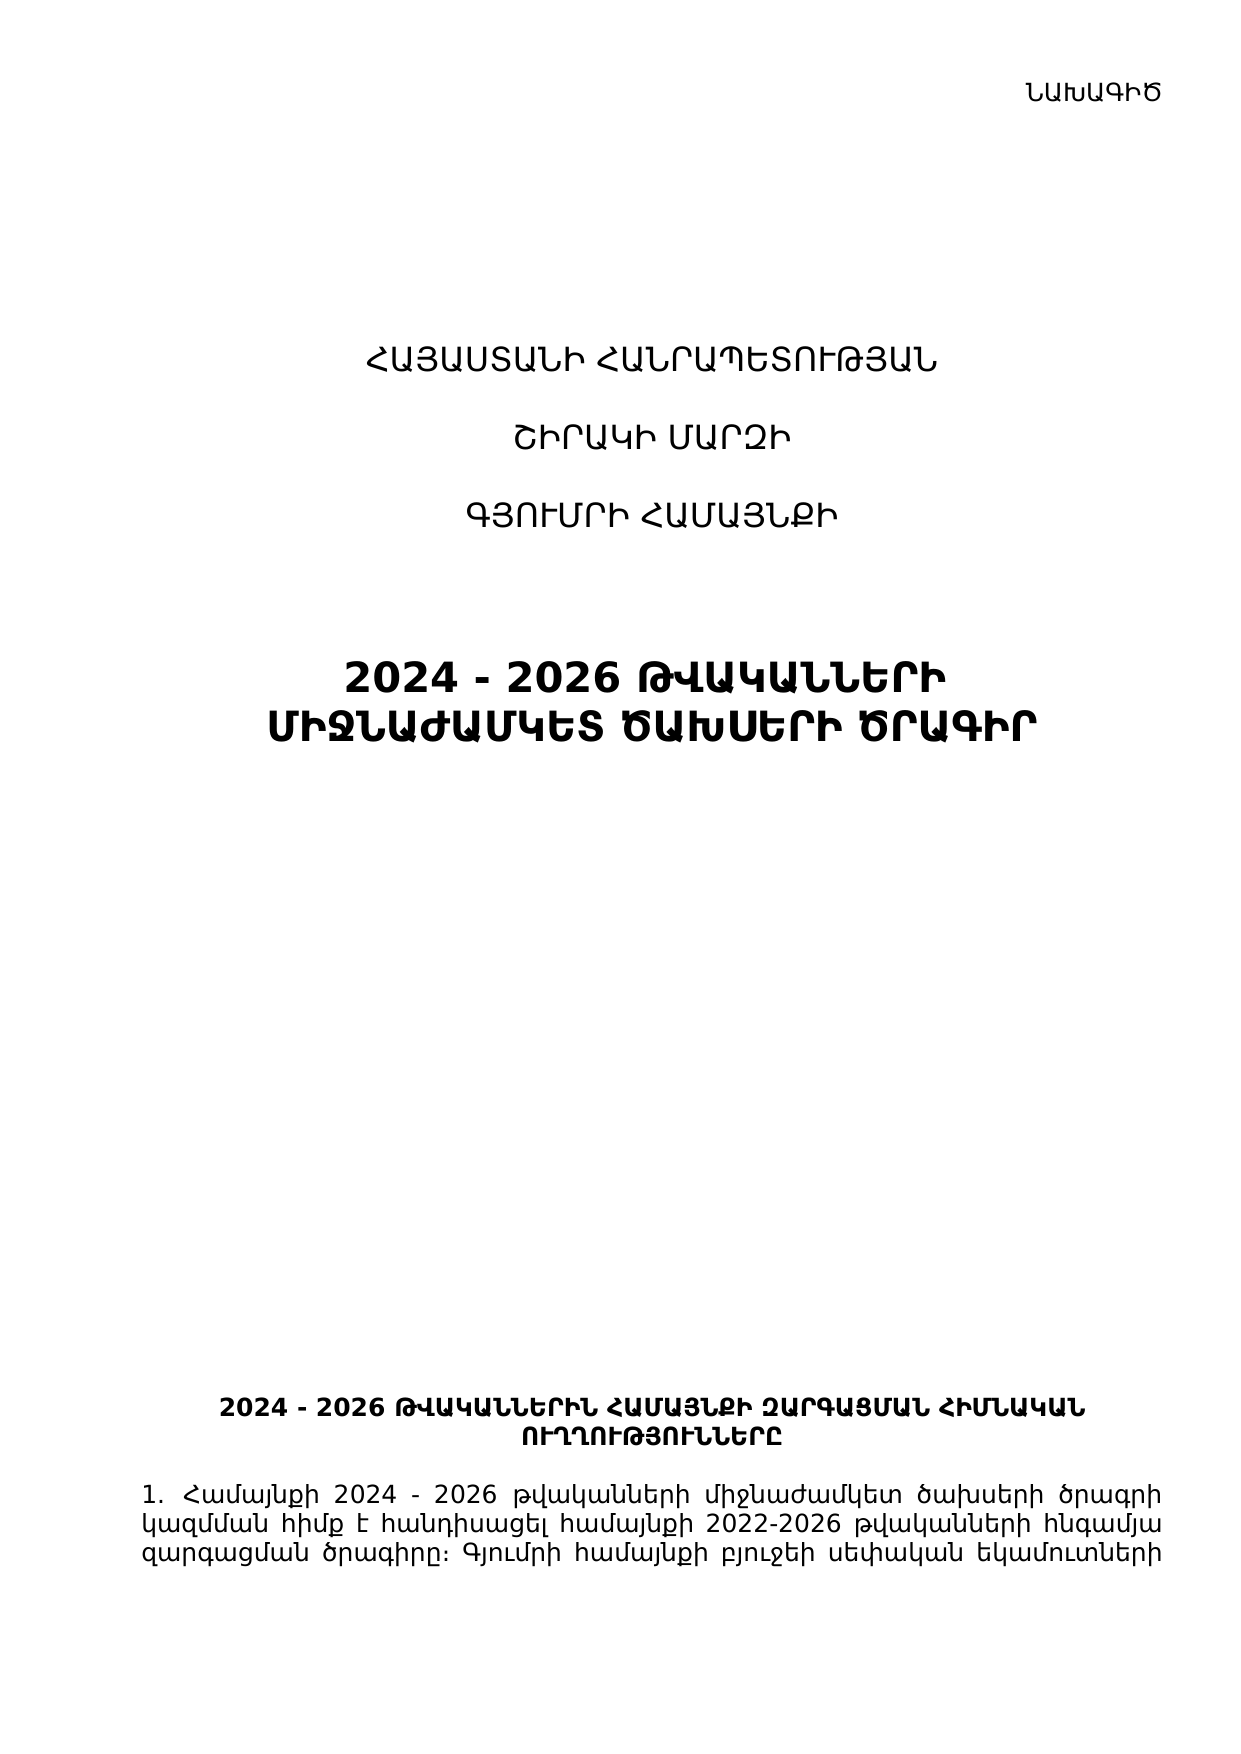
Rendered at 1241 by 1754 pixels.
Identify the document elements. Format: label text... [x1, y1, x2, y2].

text ՀԱՅԱՍՏԱՆԻ ՀԱՆՐԱՊԵՏՈՒԹՅԱՆ [141, 341, 1163, 380]
text 2024 - 2026 ԹՎԱԿԱՆՆԵՐԻՆ ՀԱՄԱՅՆՔԻ ԶԱՐԳԱՑՄԱՆ ՀԻՄՆԱԿԱՆ ՈՒՂՂՈՒԹՅՈՒՆՆԵՐԸ [141, 1393, 1163, 1451]
text 2024 - 2026 ԹՎԱԿԱՆՆԵՐԻ ՄԻՋՆԱԺԱՄԿԵՏ ԾԱԽՍԵՐԻ ԾՐԱԳԻՐ [141, 654, 1163, 751]
text ՇԻՐԱԿԻ ՄԱՐԶԻ [141, 380, 1163, 457]
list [141, 1480, 1163, 1568]
text ՆԱԽԱԳԻԾ [141, 78, 1163, 108]
text ԳՅՈՒՄՐԻ ՀԱՄԱՅՆՔԻ [141, 457, 1163, 535]
